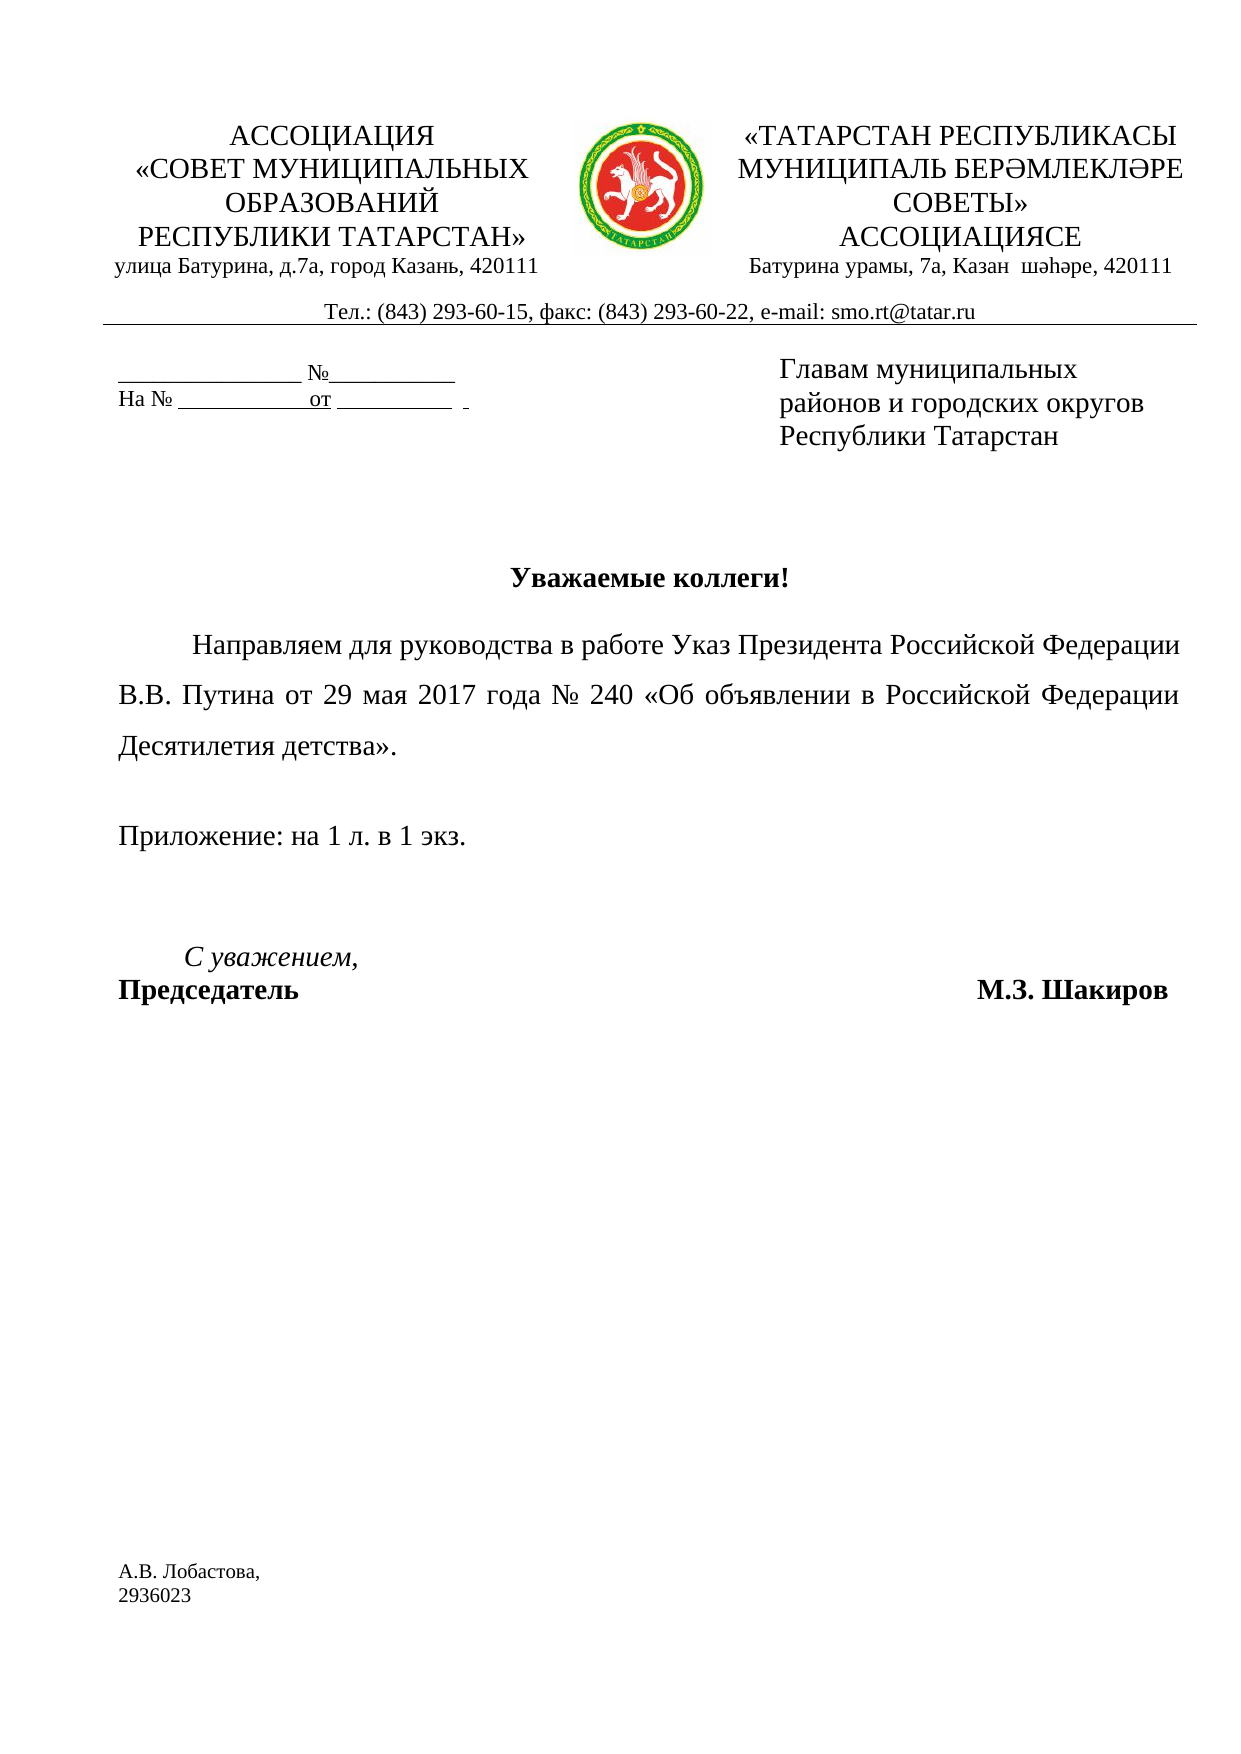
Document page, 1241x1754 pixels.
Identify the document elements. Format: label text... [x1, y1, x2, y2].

text А.В. Лобастова, [118, 1559, 1181, 1583]
text На № от . [118, 385, 763, 411]
picture [572, 118, 713, 258]
table_header «ТАТАРСТАН РЕСПУБЛИКАСЫ МУНИЦИПАЛЬ БЕРӘМЛЕКЛӘРЕ СОВЕТЫ» АССОЦИАЦИЯСЕ Батурина урамы, 7а, Казан шәһәре, 420111 [724, 118, 1197, 279]
table_header АССОЦИАЦИЯ «СОВЕТ МУНИЦИПАЛЬНЫХ ОБРАЗОВАНИЙ РЕСПУБЛИКИ ТАТАРСТАН» улица Батурина, д.7а, город Казань, 420111 [103, 118, 561, 279]
text Приложение: на 1 л. в 1 экз. [118, 818, 1181, 852]
text Направляем для руководства в работе Указ Президента Российской Федерации В.В. Путина от 29 мая 2017 года № 240 «Об объявлении в Российской Федерации Десятилетия детства». [118, 627, 1181, 761]
text 2936023 [118, 1583, 1181, 1607]
text С уважением, [118, 939, 1181, 972]
text Уважаемые коллеги! [118, 560, 1181, 593]
text Председатель М.З. Шакиров [118, 972, 1181, 1006]
text ________________ №___________ [118, 359, 763, 385]
table_cell Тел.: (843) 293-60-15, факс: (843) 293-60-22, e-mail: smo.rt@tatar.ru [103, 279, 1197, 324]
table_header [561, 118, 724, 279]
